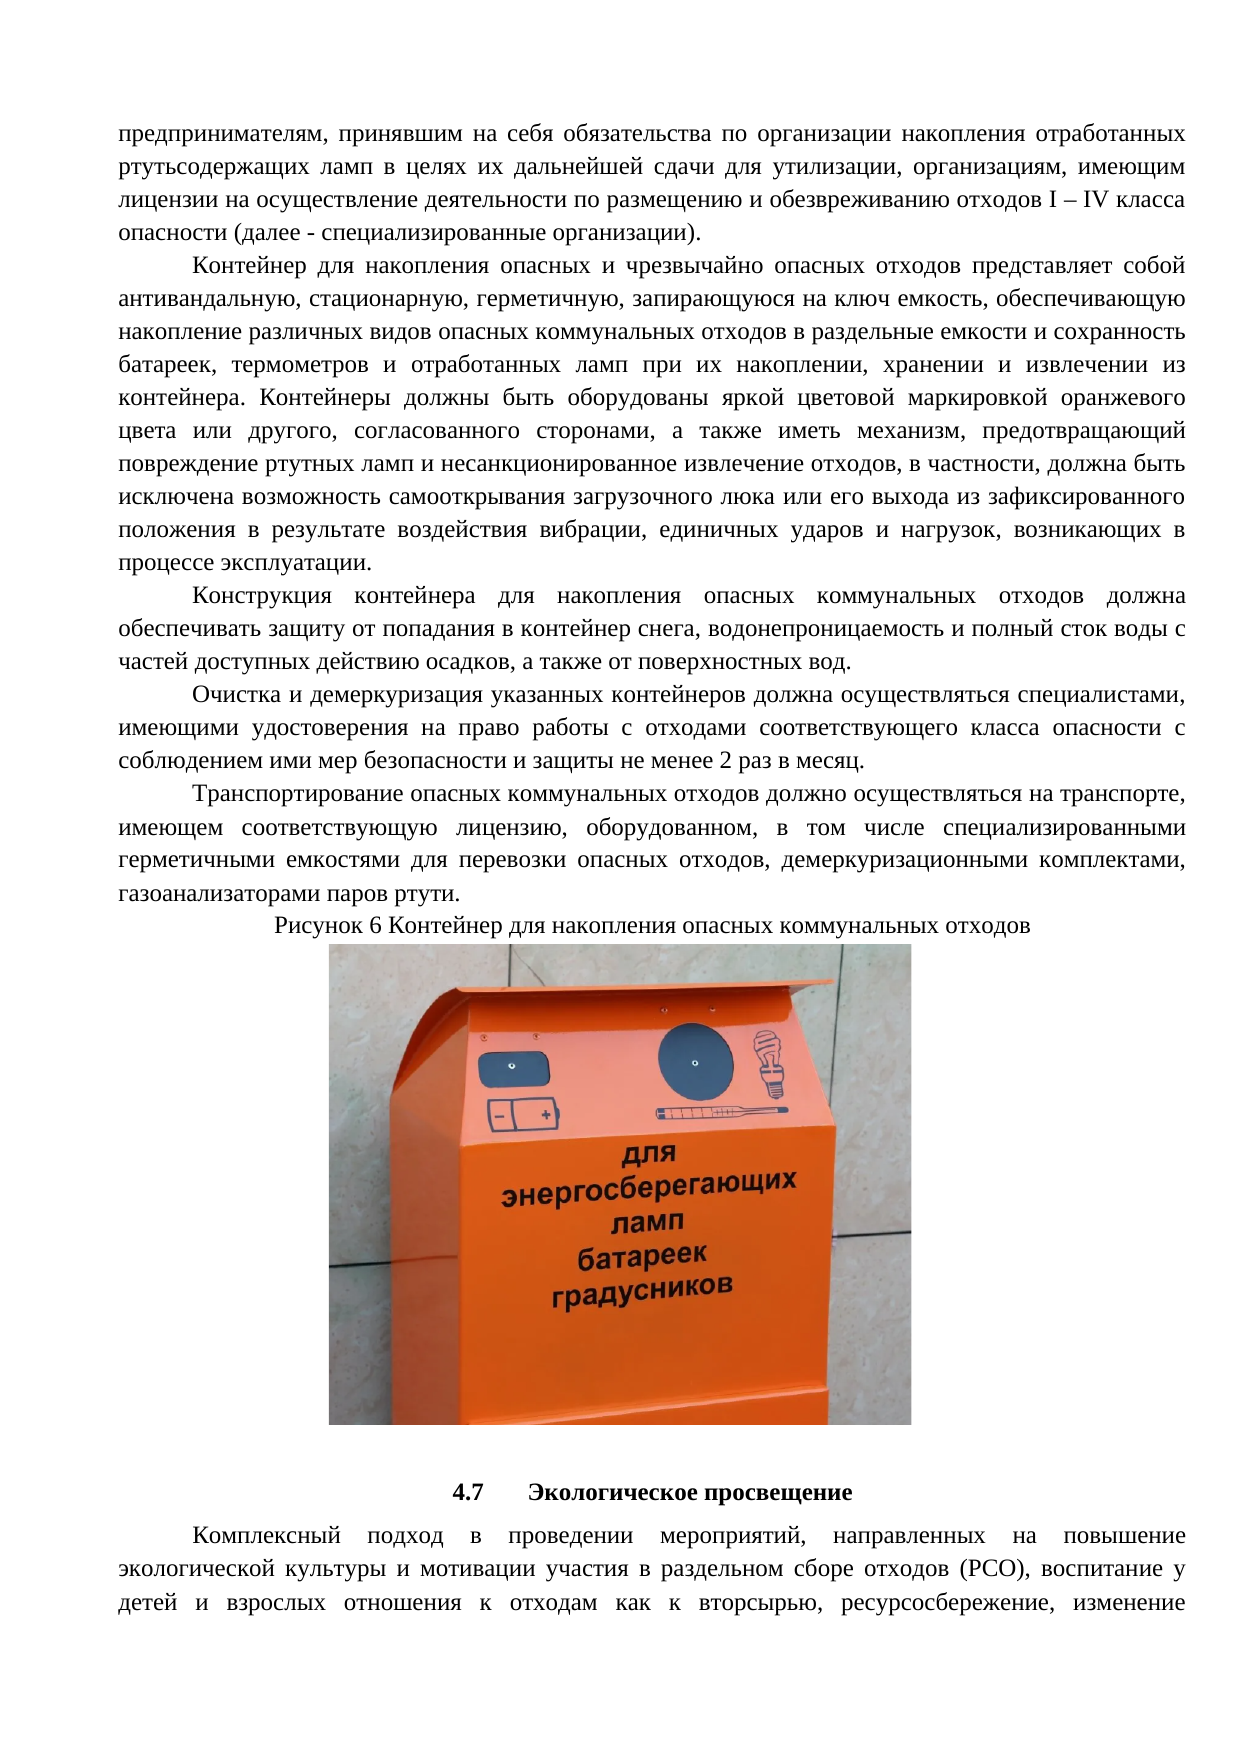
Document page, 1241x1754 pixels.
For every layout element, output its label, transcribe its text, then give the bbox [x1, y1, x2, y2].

list Очистка и демеркуризация указанных контейнеров должна осуществляться специалистами, имеющими удостоверения на право работы с отходами соответствующего класса опасности с соблюдением ими мер безопасности и защиты не менее 2 раз в месяц. [118, 679, 1187, 774]
list Транспортирование опасных коммунальных отходов должно осуществляться на транспорте, имеющем соответствующую лицензию, оборудованном, в том числе специализированными герметичными емкостями для перевозки опасных отходов, демеркуризационными комплектами, газоанализаторами паров ртути. [118, 778, 1187, 906]
list Рисунок 6 Контейнер для накопления опасных коммунальных отходов [118, 911, 1187, 939]
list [118, 1521, 1187, 1615]
list Контейнер для накопления опасных и чрезвычайно опасных отходов представляет собой антивандальную, стационарную, герметичную, запирающуюся на ключ емкость, обеспечивающую накопление различных видов опасных коммунальных отходов в раздельные емкости и сохранность батареек, термометров и отработанных ламп при их накоплении, хранении и извлечении из контейнера. Контейнеры должны быть оборудованы яркой цветовой маркировкой оранжевого цвета или другого, согласованного сторонами, а также иметь механизм, предотвращающий повреждение ртутных ламп и несанкционированное извлечение отходов, в частности, должна быть исключена возможность самооткрывания загрузочного люка или его выхода из зафиксированного положения в результате воздействия вибрации, единичных ударов и нагрузок, возникающих в процессе эксплуатации. [118, 250, 1187, 576]
list Конструкция контейнера для накопления опасных коммунальных отходов должна обеспечивать защиту от попадания в контейнер снега, водонепроницаемость и полный сток воды с частей доступных действию осадков, а также от поверхностных вод. [118, 580, 1187, 675]
subtitle Экологическое просвещение [118, 1477, 1187, 1506]
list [118, 118, 1187, 246]
picture [328, 944, 912, 1425]
